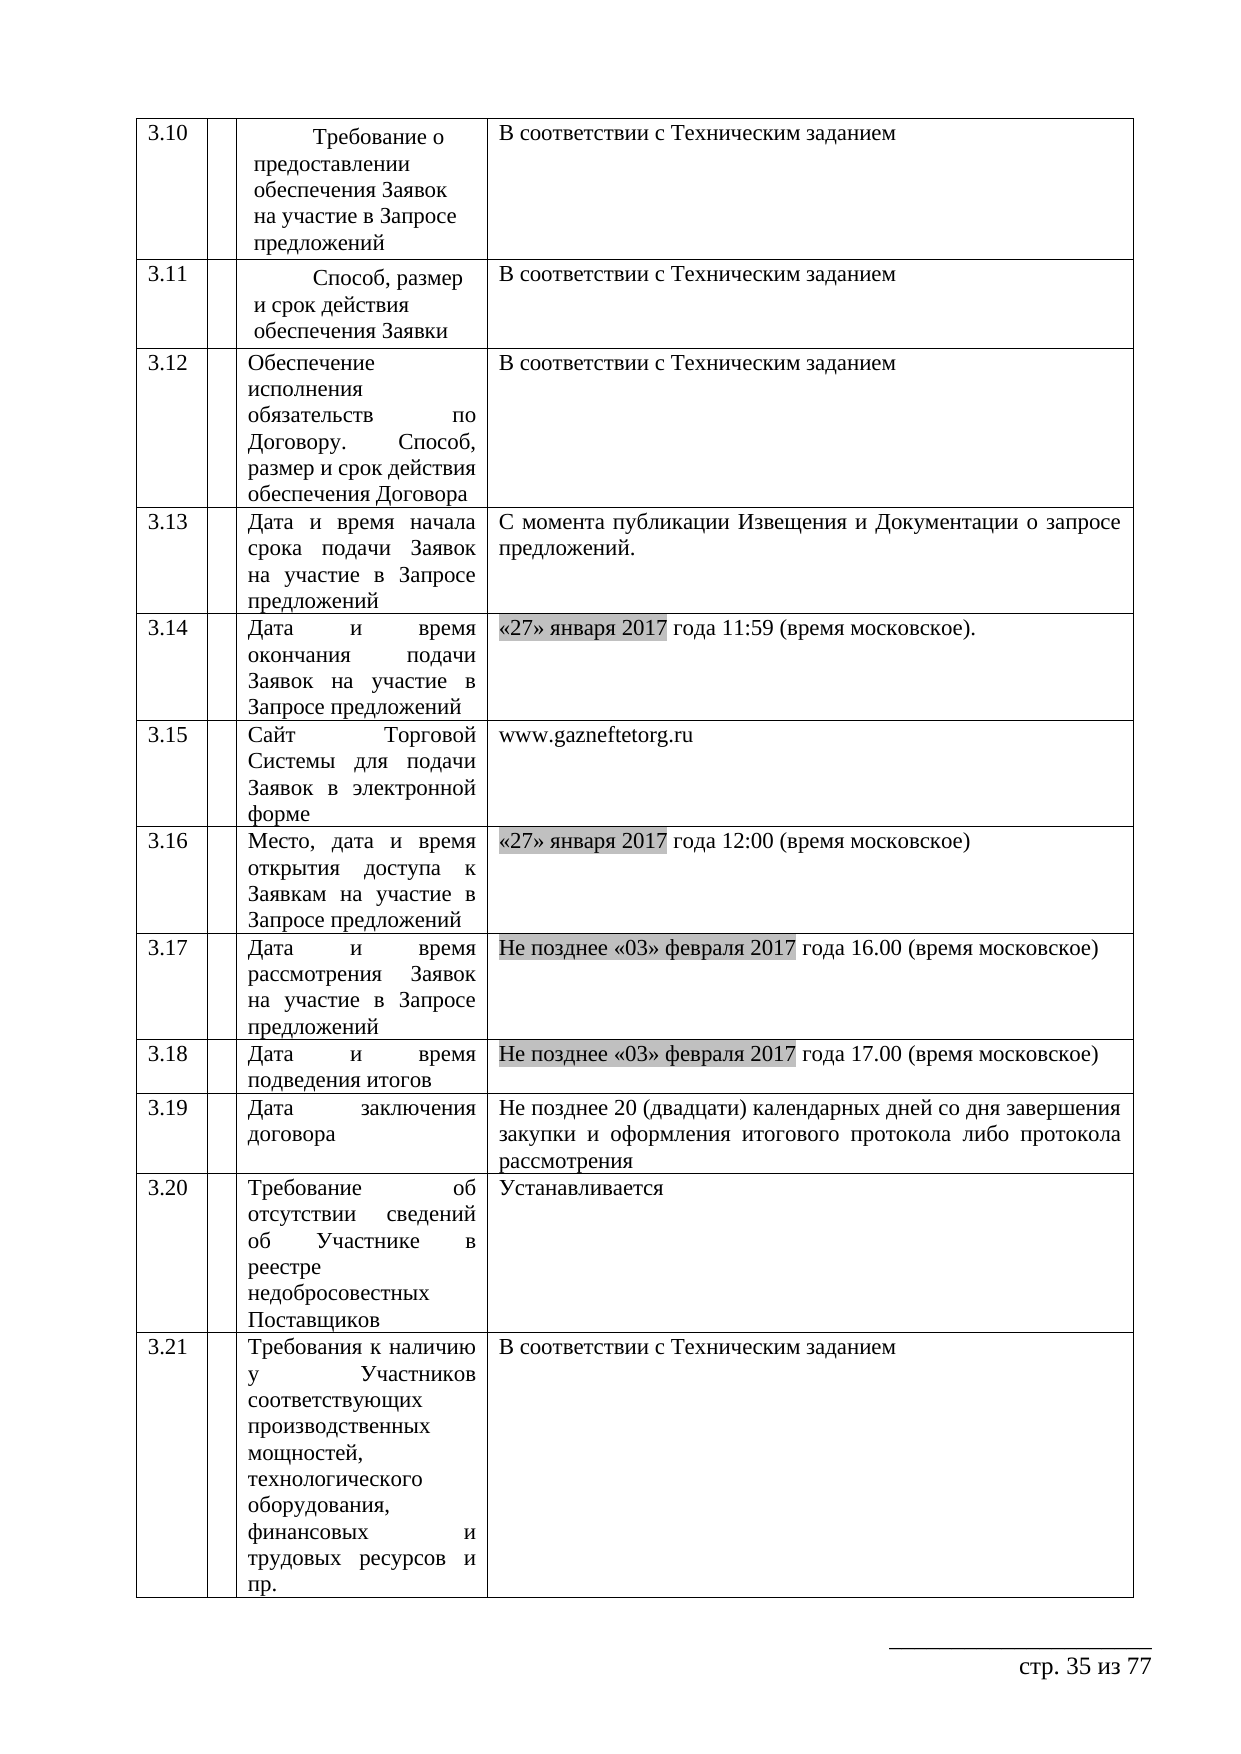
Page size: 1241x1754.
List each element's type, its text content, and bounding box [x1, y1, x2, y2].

table_cell В соответствии с Техническим заданием [488, 349, 1133, 507]
table_cell Требования к наличию у Участников соответствующих производственных мощностей, технологического оборудования, финансовых и трудовых ресурсов и пр. [237, 1333, 487, 1597]
table_cell Обеспечение исполнения обязательств по Договору. Способ, размер и срок действия обеспечения Договора [237, 349, 487, 507]
table_cell Не позднее «03» февраля 2017 года 17.00 (время московское) [488, 1040, 1133, 1093]
table_cell В соответствии с Техническим заданием [488, 119, 1133, 259]
table_cell [208, 349, 236, 507]
table_cell Сайт Торговой Системы для подачи Заявок в электронной форме [237, 721, 487, 826]
table_cell Дата и время начала срока подачи Заявок на участие в Запросе предложений [237, 508, 487, 613]
table_cell 3.20 [137, 1174, 207, 1332]
table_cell Способ, размер и срок действия обеспечения Заявки [237, 260, 487, 348]
table_cell [208, 721, 236, 826]
table_cell www.gazneftetorg.ru [488, 721, 1133, 826]
table_cell [208, 508, 236, 613]
table_cell 3.15 [137, 721, 207, 826]
table_cell С момента публикации Извещения и Документации о запросе предложений. [488, 508, 1133, 613]
table_cell 3.13 [137, 508, 207, 613]
table_cell [208, 1333, 236, 1597]
table_cell Требование об отсутствии сведений об Участнике в реестре недобросовестных Поставщиков [237, 1174, 487, 1332]
table_cell 3.16 [137, 827, 207, 933]
table_cell 3.12 [137, 349, 207, 507]
table_cell 3.17 [137, 934, 207, 1039]
table_cell [208, 260, 236, 348]
table_cell «27» января 2017 года 11:59 (время московское). [488, 614, 1133, 720]
table_cell Устанавливается [488, 1174, 1133, 1332]
table_cell 3.18 [137, 1040, 207, 1093]
table_cell «27» января 2017 года 12:00 (время московское) [488, 827, 1133, 933]
table_cell [208, 1174, 236, 1332]
table_cell [208, 1040, 236, 1093]
table_cell [208, 1094, 236, 1173]
table_cell 3.19 [137, 1094, 207, 1173]
table_cell [208, 934, 236, 1039]
table_cell [208, 614, 236, 720]
table_cell 3.10 [137, 119, 207, 259]
table_cell 3.11 [137, 260, 207, 348]
table_cell [208, 119, 236, 259]
table_cell [208, 827, 236, 933]
table_cell Дата и время рассмотрения Заявок на участие в Запросе предложений [237, 934, 487, 1039]
table_cell Дата и время окончания подачи Заявок на участие в Запросе предложений [237, 614, 487, 720]
table_cell В соответствии с Техническим заданием [488, 260, 1133, 348]
table_cell 3.21 [137, 1333, 207, 1597]
table_cell Место, дата и время открытия доступа к Заявкам на участие в Запросе предложений [237, 827, 487, 933]
table_cell Требование о предоставлении обеспечения Заявок на участие в Запросе предложений [237, 119, 487, 259]
table_cell Не позднее «03» февраля 2017 года 16.00 (время московское) [488, 934, 1133, 1039]
table_cell Не позднее 20 (двадцати) календарных дней со дня завершения закупки и оформления итогового протокола либо протокола рассмотрения [488, 1094, 1133, 1173]
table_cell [488, 1333, 1133, 1597]
table_cell Дата заключения договора [237, 1094, 487, 1173]
table_cell 3.14 [137, 614, 207, 720]
table_cell Дата и время подведения итогов [237, 1040, 487, 1093]
